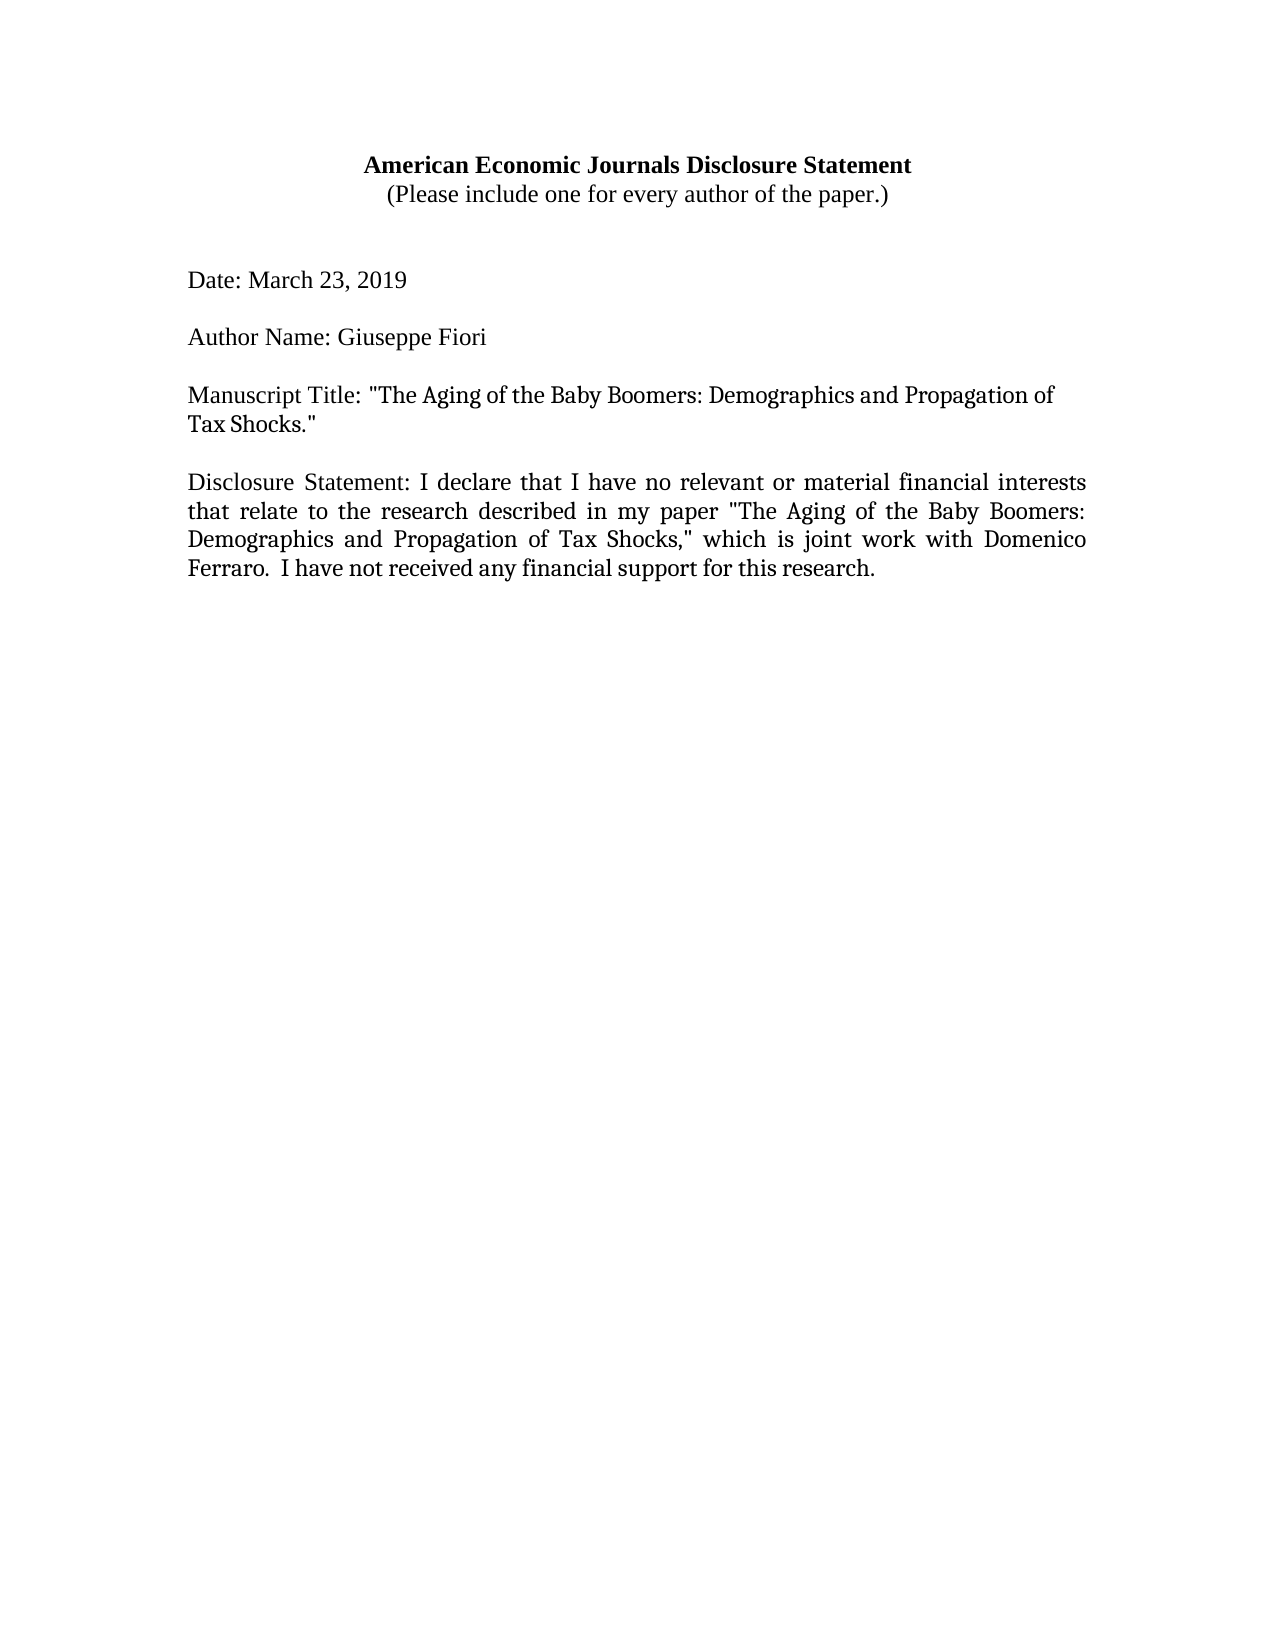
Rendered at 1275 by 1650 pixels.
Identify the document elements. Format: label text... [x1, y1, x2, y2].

text Date: March 23, 2019 [187, 265, 1087, 294]
text Disclosure Statement: I declare that I have no relevant or material financial interests that relate to the research described in my paper "The Aging of the Baby Boomers: Demographics and Propagation of Tax Shocks," which is joint work with Domenico Ferraro. I have not received any financial support for this research. [187, 467, 1087, 583]
text Author Name: Giuseppe Fiori [187, 322, 1087, 351]
text American Economic Journals Disclosure Statement [187, 150, 1087, 179]
text Manuscript Title: "The Aging of the Baby Boomers: Demographics and Propagation of Tax Shocks." [187, 380, 1087, 438]
text (Please include one for every author of the paper.) [187, 179, 1087, 207]
